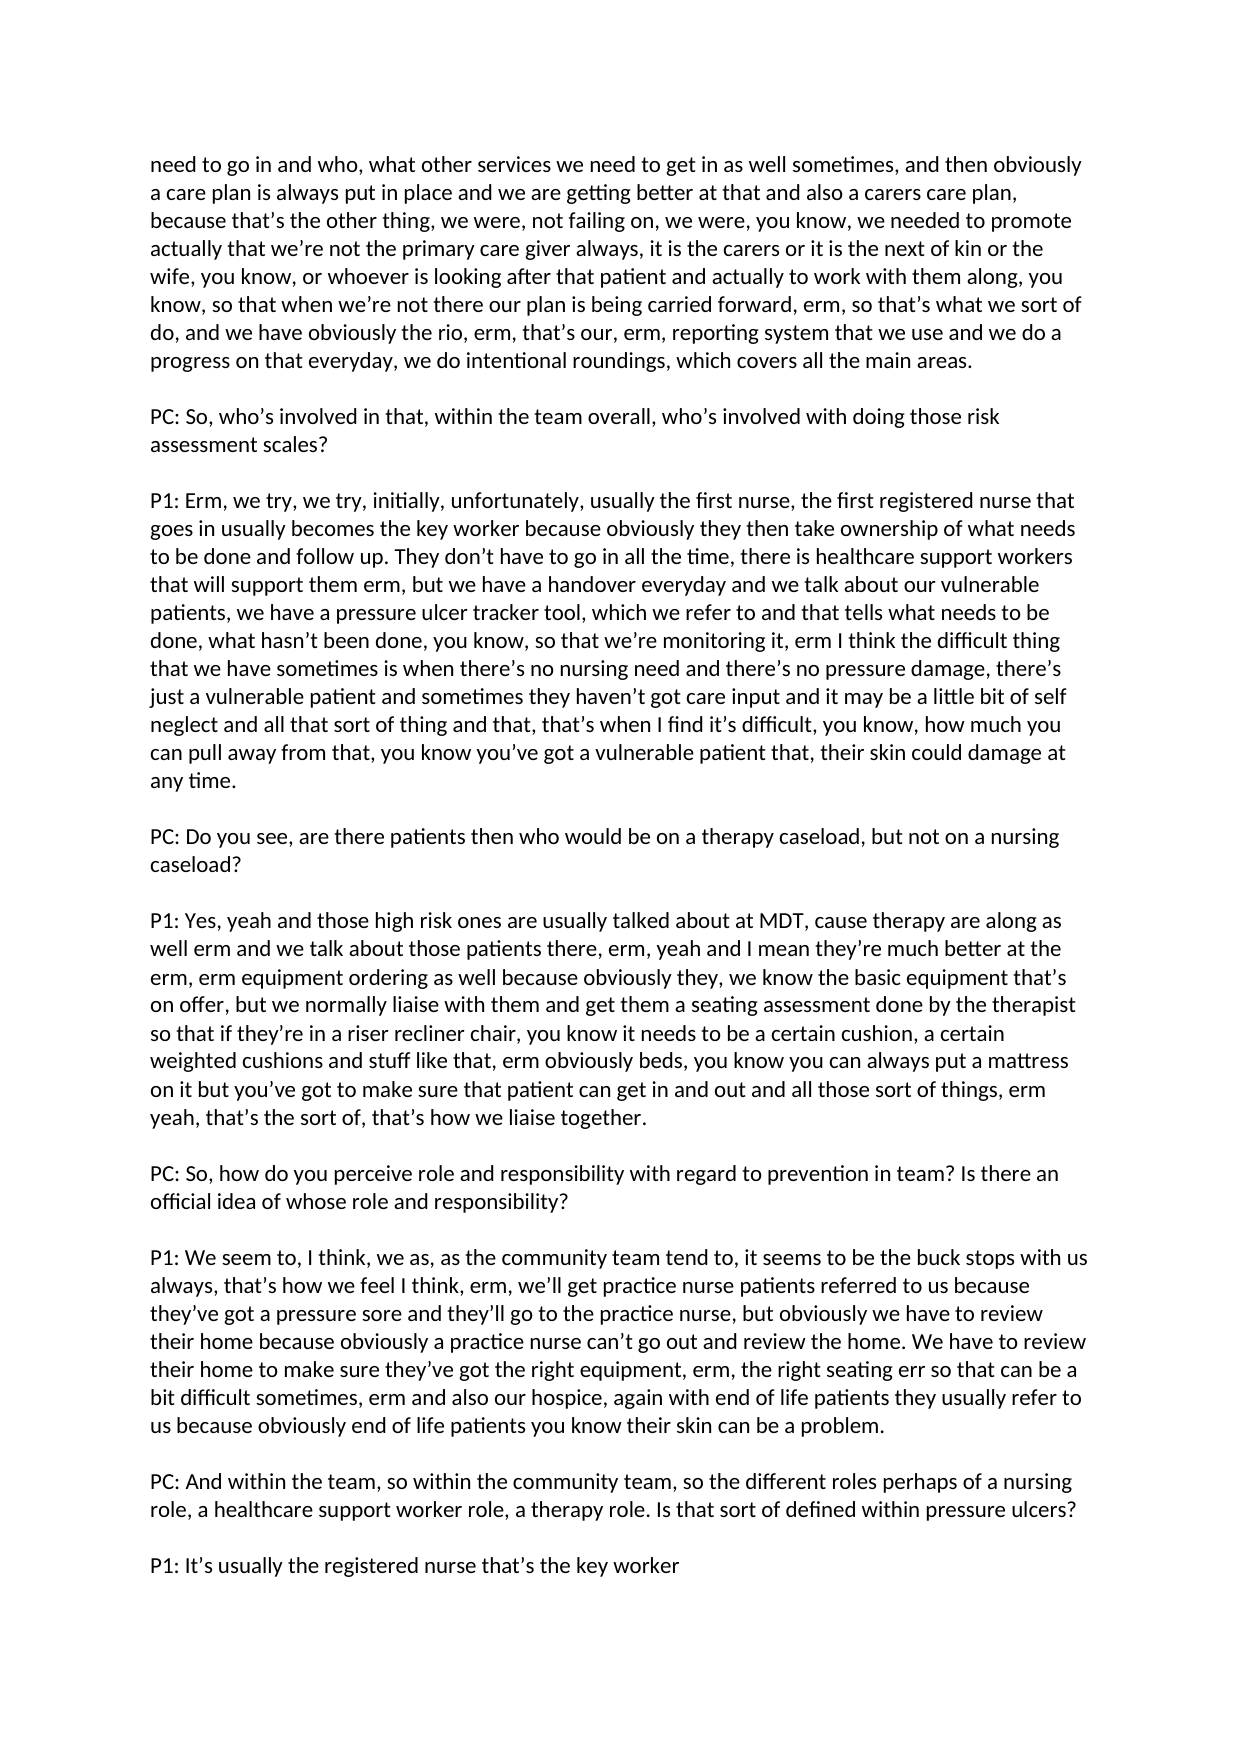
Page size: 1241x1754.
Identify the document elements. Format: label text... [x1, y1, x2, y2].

text P1: It’s usually the registered nurse that’s the key worker [150, 1551, 1090, 1579]
text PC: And within the team, so within the community team, so the different roles perhaps of a nursing role, a healthcare support worker role, a therapy role. Is that sort of defined within pressure ulcers? [150, 1467, 1090, 1523]
text P1: Erm, we try, we try, initially, unfortunately, usually the first nurse, the first registered nurse that goes in usually becomes the key worker because obviously they then take ownership of what needs to be done and follow up. They don’t have to go in all the time, there is healthcare support workers that will support them erm, but we have a handover everyday and we talk about our vulnerable patients, we have a pressure ulcer tracker tool, which we refer to and that tells what needs to be done, what hasn’t been done, you know, so that we’re monitoring it, erm I think the difficult thing that we have sometimes is when there’s no nursing need and there’s no pressure damage, there’s just a vulnerable patient and sometimes they haven’t got care input and it may be a little bit of self neglect and all that sort of thing and that, that’s when I find it’s difficult, you know, how much you can pull away from that, you know you’ve got a vulnerable patient that, their skin could damage at any time. [150, 486, 1090, 794]
text P1: We seem to, I think, we as, as the community team tend to, it seems to be the buck stops with us always, that’s how we feel I think, erm, we’ll get practice nurse patients referred to us because they’ve got a pressure sore and they’ll go to the practice nurse, but obviously we have to review their home because obviously a practice nurse can’t go out and review the home. We have to review their home to make sure they’ve got the right equipment, erm, the right seating err so that can be a bit difficult sometimes, erm and also our hospice, again with end of life patients they usually refer to us because obviously end of life patients you know their skin can be a problem. [150, 1243, 1090, 1439]
text P1: Yes, yeah and those high risk ones are usually talked about at MDT, cause therapy are along as well erm and we talk about those patients there, erm, yeah and I mean they’re much better at the erm, erm equipment ordering as well because obviously they, we know the basic equipment that’s on offer, but we normally liaise with them and get them a seating assessment done by the therapist so that if they’re in a riser recliner chair, you know it needs to be a certain cushion, a certain weighted cushions and stuff like that, erm obviously beds, you know you can always put a mattress on it but you’ve got to make sure that patient can get in and out and all those sort of things, erm yeah, that’s the sort of, that’s how we liaise together. [150, 907, 1090, 1131]
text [150, 150, 1090, 374]
text PC: So, how do you perceive role and responsibility with regard to prevention in team? Is there an official idea of whose role and responsibility? [150, 1159, 1090, 1215]
text PC: Do you see, are there patients then who would be on a therapy caseload, but not on a nursing caseload? [150, 794, 1090, 878]
text PC: So, who’s involved in that, within the team overall, who’s involved with doing those risk assessment scales? [150, 402, 1090, 458]
